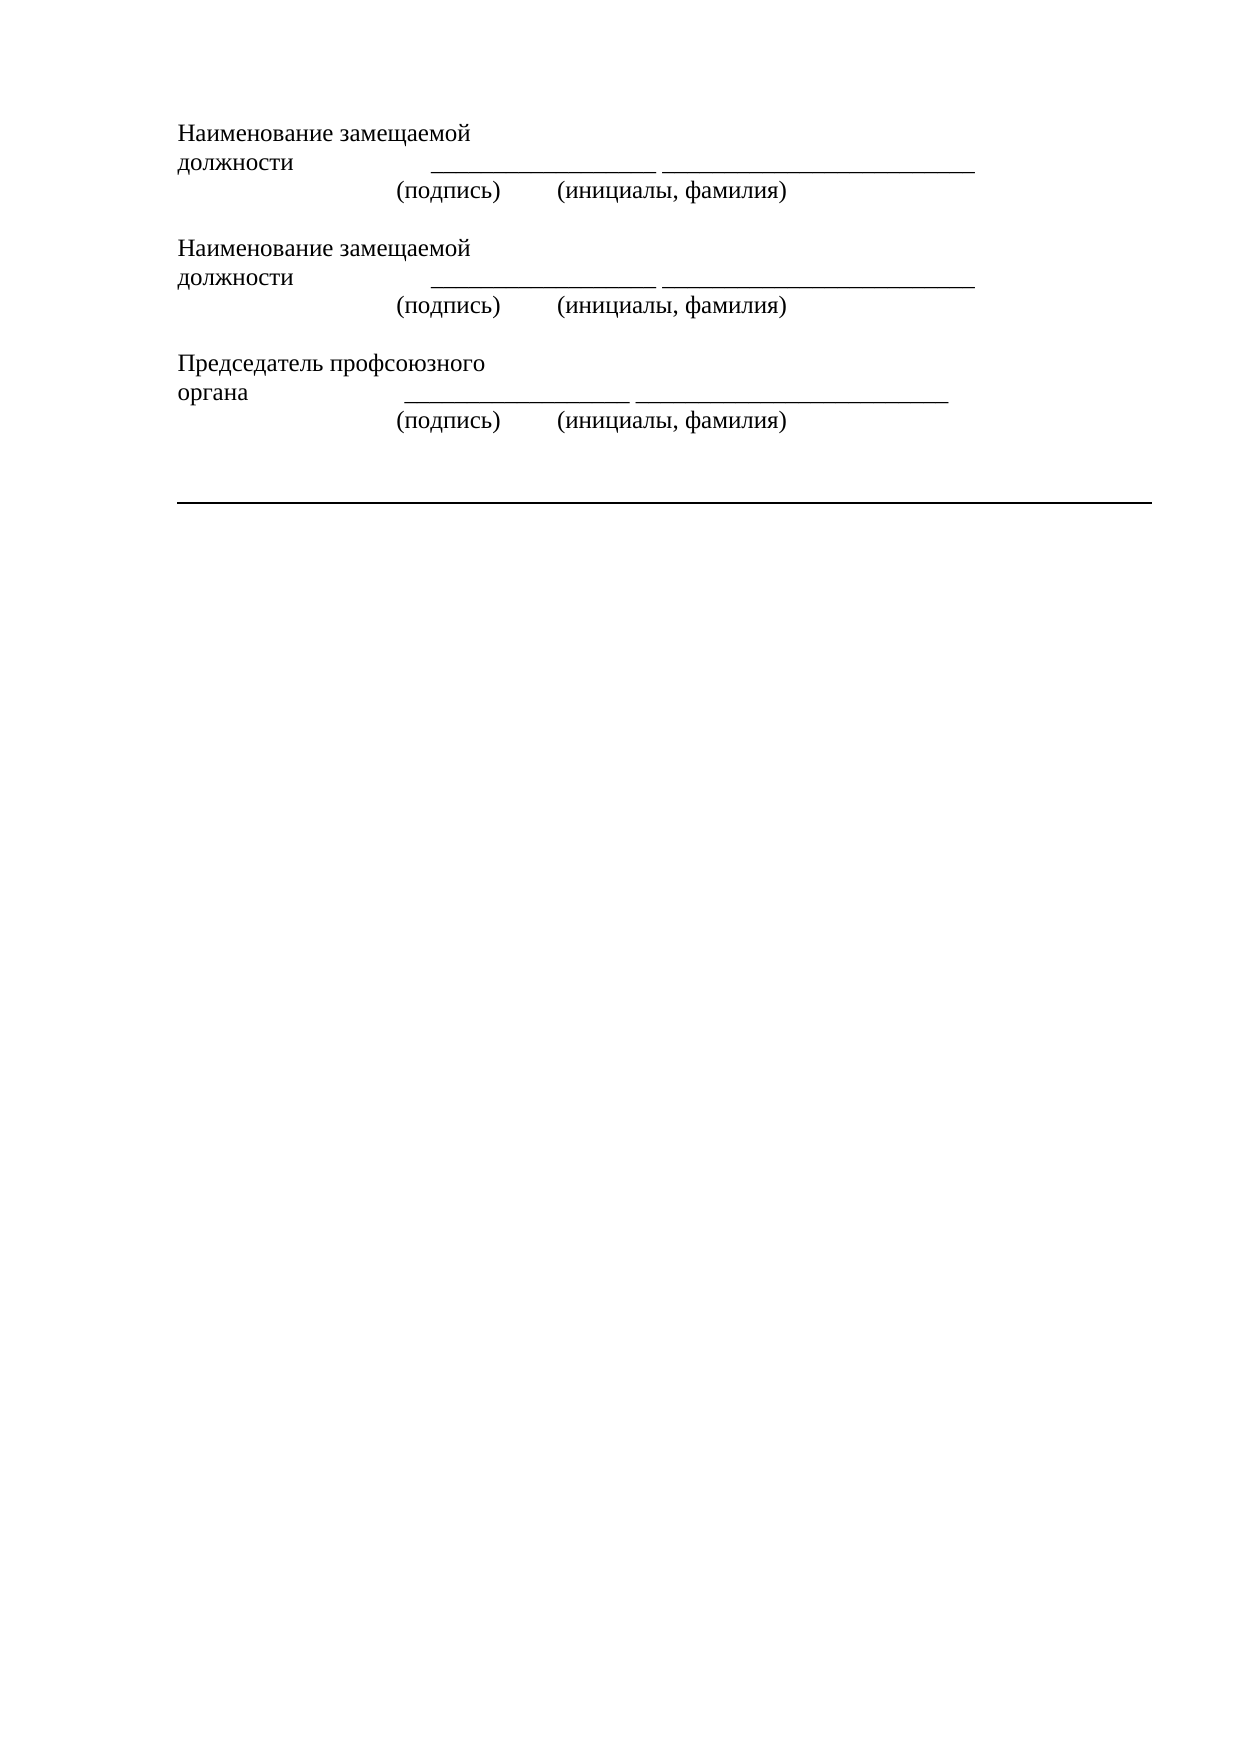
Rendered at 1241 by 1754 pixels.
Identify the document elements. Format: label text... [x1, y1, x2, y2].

text (подпись) (инициалы, фамилия) [177, 176, 1152, 204]
text Наименование замещаемой [177, 233, 1152, 262]
text Председатель профсоюзного [177, 348, 1152, 377]
text (подпись) (инициалы, фамилия) [177, 406, 1152, 434]
text должности __________________ _________________________ [177, 262, 1152, 291]
text должности __________________ _________________________ [177, 147, 1152, 176]
text (подпись) (инициалы, фамилия) [177, 291, 1152, 319]
text Наименование замещаемой [177, 118, 1152, 147]
text органа __________________ _________________________ [177, 377, 1152, 406]
